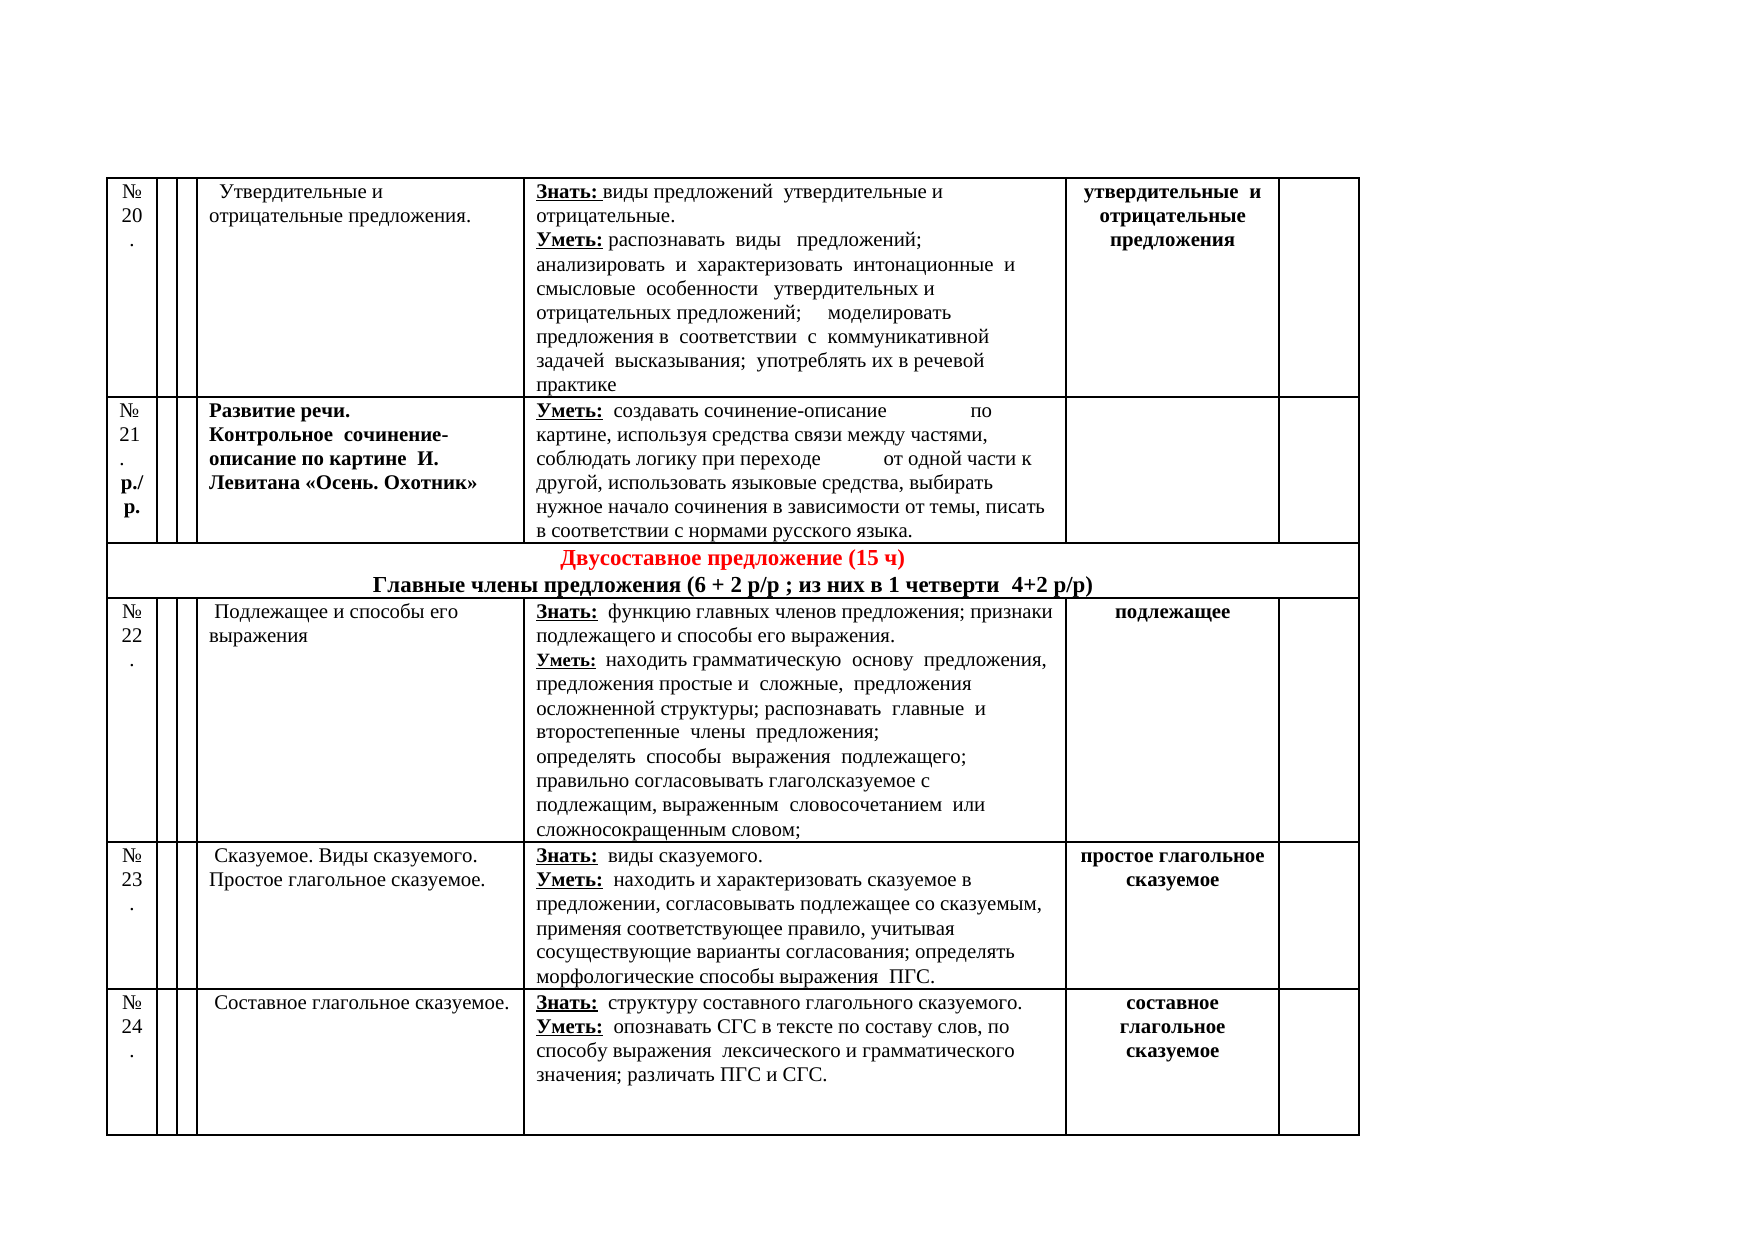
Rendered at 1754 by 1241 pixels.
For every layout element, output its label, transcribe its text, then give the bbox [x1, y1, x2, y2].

table_cell [178, 843, 196, 988]
table_cell [1067, 398, 1278, 542]
table_cell Составное глагольное сказуемое. [198, 990, 523, 1133]
table_cell Утвердительные и отрицательные предложения. [198, 179, 523, 396]
table_cell [178, 398, 196, 542]
table_cell [158, 990, 176, 1133]
table_cell [1280, 843, 1358, 988]
table_cell простое глагольное сказуемое [1067, 843, 1278, 988]
table_cell [178, 599, 196, 841]
table_cell [178, 179, 196, 396]
table_cell [158, 843, 176, 988]
table_cell № 23. [108, 843, 156, 988]
table_cell Знать: виды сказуемого. Уметь: находить и характеризовать сказуемое в предложении, согласовывать подлежащее со сказуемым, применяя соответствующее правило, учитывая сосуществующие варианты согласования; определять морфологические способы выражения ПГС. [525, 843, 1065, 988]
table_cell [178, 990, 196, 1133]
table_cell [1280, 599, 1358, 841]
table_cell Знать: виды предложений утвердительные и отрицательные. Уметь: распознавать виды предложений; анализировать и характеризовать интонационные и смысловые особенности утвердительных и отрицательных предложений; моделировать предложения в соответствии с коммуникативной задачей высказывания; употреблять их в речевой практике [525, 179, 1065, 396]
table_cell № 22. [108, 599, 156, 841]
table_cell [1280, 179, 1358, 396]
table_cell утвердительные и отрицательные предложения [1067, 179, 1278, 396]
table_cell Развитие речи. Контрольное сочинение-описание по картине И. Левитана «Осень. Охотник» [198, 398, 523, 542]
table_cell [1280, 398, 1358, 542]
table_cell [1280, 990, 1358, 1133]
table_cell Двусоставное предложение (15 ч) Главные члены предложения (6 + 2 р/р ; из них в 1 четверти 4+2 р/р) [108, 544, 1358, 597]
table_cell № 24. [108, 990, 156, 1133]
table_cell Уметь: создавать сочинение-описание по картине, используя средства связи между частями, соблюдать логику при переходе от одной части к другой, использовать языковые средства, выбирать нужное начало сочинения в зависимости от темы, писать в соответствии с нормами русского языка. [525, 398, 1065, 542]
table_cell Сказуемое. Виды сказуемого. Простое глагольное сказуемое. [198, 843, 523, 988]
table_cell [158, 179, 176, 396]
table_cell № 21. р./р. [108, 398, 156, 542]
table_cell № 20. [108, 179, 156, 396]
table_cell Подлежащее и способы его выражения [198, 599, 523, 841]
table_cell составное глагольное сказуемое [1067, 990, 1278, 1133]
table_cell подлежащее [1067, 599, 1278, 841]
table_cell Знать: структуру составного глагольного сказуемого. Уметь: опознавать СГС в тексте по составу слов, по способу выражения лексического и грамматического значения; различать ПГС и СГС. [525, 990, 1065, 1133]
table_cell [158, 398, 176, 542]
table_cell Знать: функцию главных членов предложения; признаки подлежащего и способы его выражения. Уметь: находить грамматическую основу предложения, предложения простые и сложные, предложения осложненной структуры; распознавать главные и второстепенные члены предложения; определять способы выражения подлежащего; правильно согласовывать глаголсказуемое с подлежащим, выраженным словосочетанием или сложносокращенным словом; [525, 599, 1065, 841]
table_cell [158, 599, 176, 841]
